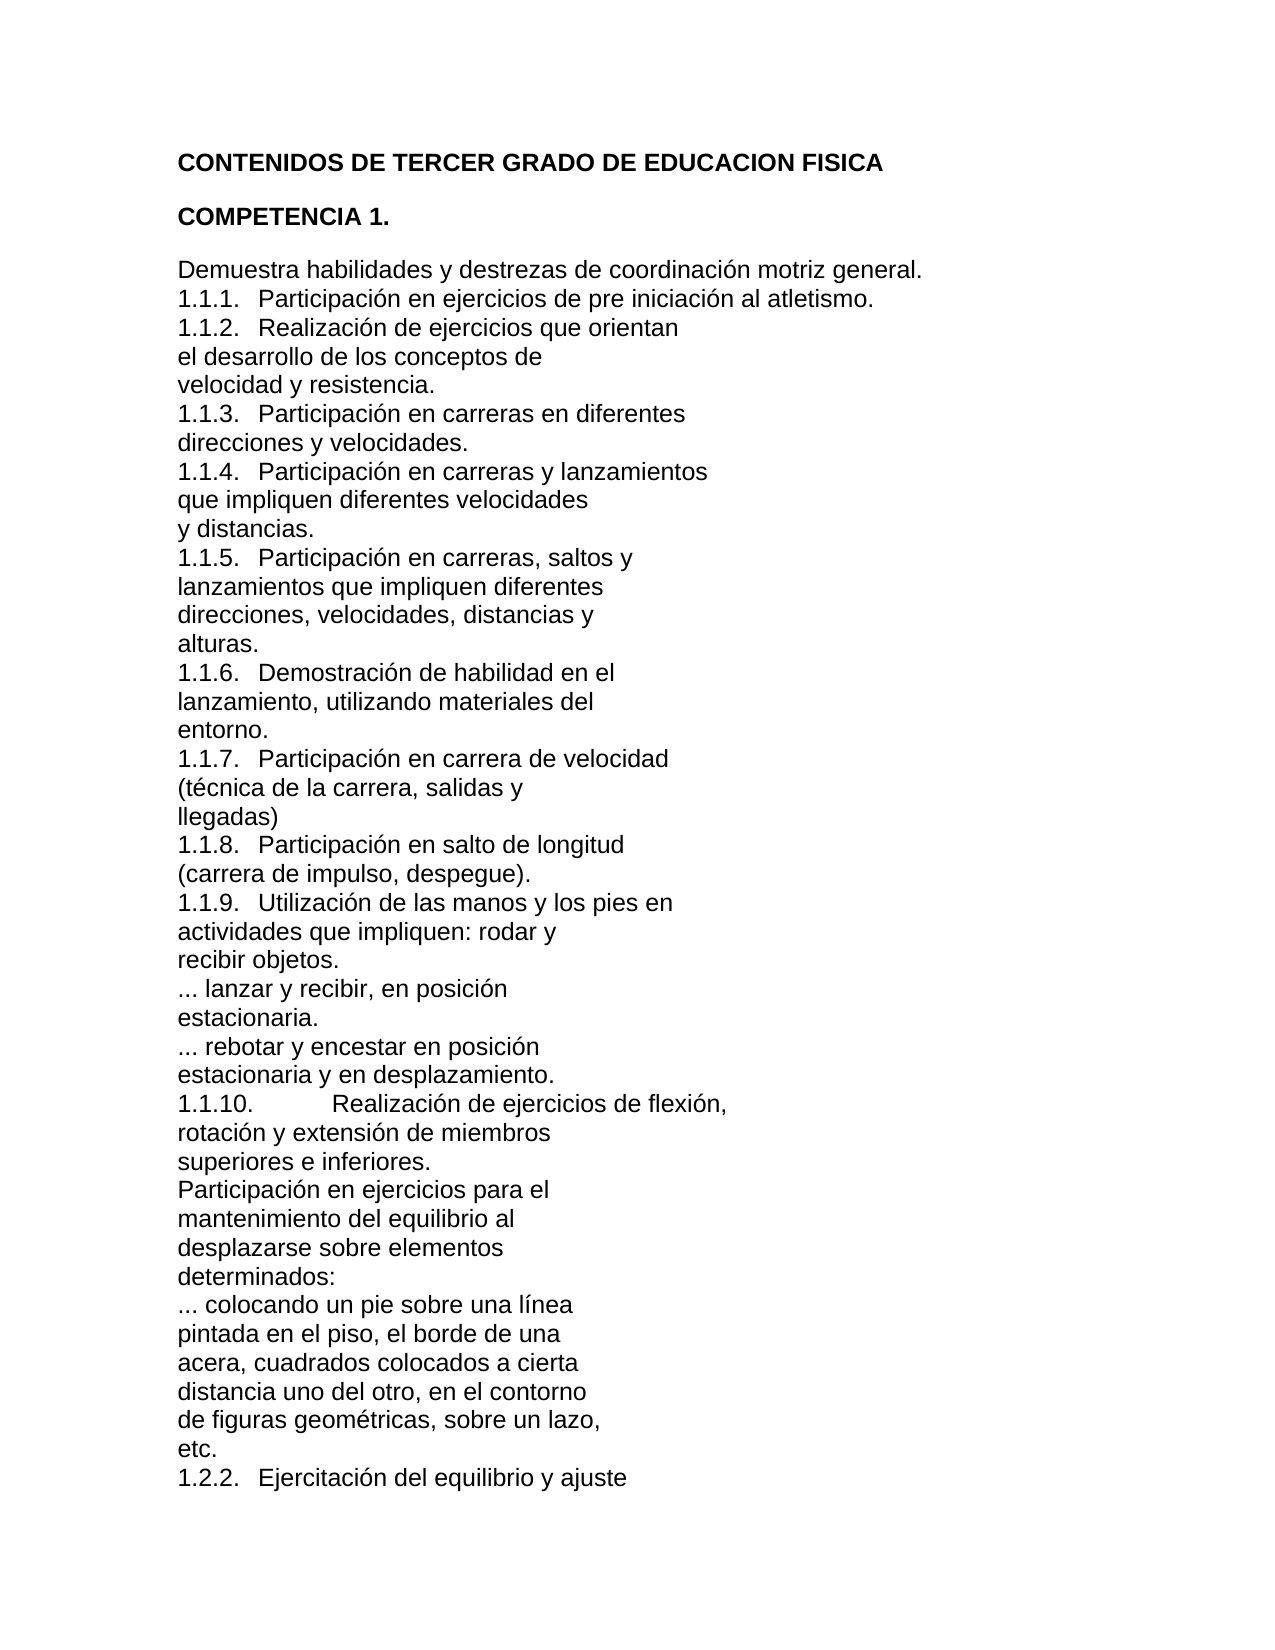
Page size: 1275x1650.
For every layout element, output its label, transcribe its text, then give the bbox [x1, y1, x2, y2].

text etc. [177, 1434, 1098, 1463]
text lanzamiento, utilizando materiales del [177, 687, 1098, 715]
text COMPETENCIA 1. [177, 201, 1098, 230]
text recibir objetos. [177, 945, 1098, 974]
text entorno. [177, 715, 1098, 744]
text y distancias. [177, 514, 1098, 543]
text 1.1.9. Utilización de las manos y los pies en [177, 888, 1098, 917]
text 1.1.1. Participación en ejercicios de pre iniciación al atletismo. [177, 284, 1098, 313]
text (carrera de impulso, despegue). [177, 859, 1098, 888]
text rotación y extensión de miembros [177, 1118, 1098, 1147]
text acera, cuadrados colocados a cierta [177, 1348, 1098, 1377]
text de figuras geométricas, sobre un lazo, [177, 1405, 1098, 1434]
text velocidad y resistencia. [177, 370, 1098, 399]
text 1.1.6. Demostración de habilidad en el [177, 658, 1098, 687]
text 1.1.5. Participación en carreras, saltos y [177, 543, 1098, 572]
text 1.2.2. Ejercitación del equilibrio y ajuste [177, 1463, 1098, 1492]
text que impliquen diferentes velocidades [177, 485, 1098, 514]
text desplazarse sobre elementos [177, 1233, 1098, 1262]
text lanzamientos que impliquen diferentes [177, 572, 1098, 600]
text 1.1.3. Participación en carreras en diferentes [177, 399, 1098, 428]
text estacionaria y en desplazamiento. [177, 1060, 1098, 1089]
text CONTENIDOS DE TERCER GRADO DE EDUCACION FISICA [177, 148, 1098, 176]
text estacionaria. [177, 1003, 1098, 1032]
text direcciones, velocidades, distancias y [177, 600, 1098, 629]
text 1.1.7. Participación en carrera de velocidad [177, 744, 1098, 773]
text distancia uno del otro, en el contorno [177, 1377, 1098, 1405]
text Participación en ejercicios para el [177, 1175, 1098, 1204]
text ... rebotar y encestar en posición [177, 1032, 1098, 1060]
text actividades que impliquen: rodar y [177, 917, 1098, 945]
text (técnica de la carrera, salidas y [177, 773, 1098, 802]
text mantenimiento del equilibrio al [177, 1204, 1098, 1233]
text alturas. [177, 629, 1098, 658]
text 1.1.10. Realización de ejercicios de flexión, [177, 1089, 1098, 1118]
text el desarrollo de los conceptos de [177, 342, 1098, 370]
text pintada en el piso, el borde de una [177, 1319, 1098, 1348]
text ... colocando un pie sobre una línea [177, 1290, 1098, 1319]
text superiores e inferiores. [177, 1147, 1098, 1175]
text llegadas) [177, 802, 1098, 830]
text 1.1.8. Participación en salto de longitud [177, 830, 1098, 859]
text 1.1.4. Participación en carreras y lanzamientos [177, 457, 1098, 485]
text Demuestra habilidades y destrezas de coordinación motriz general. [177, 255, 1098, 284]
text determinados: [177, 1262, 1098, 1290]
text 1.1.2. Realización de ejercicios que orientan [177, 313, 1098, 342]
text ... lanzar y recibir, en posición [177, 974, 1098, 1003]
text direcciones y velocidades. [177, 428, 1098, 457]
